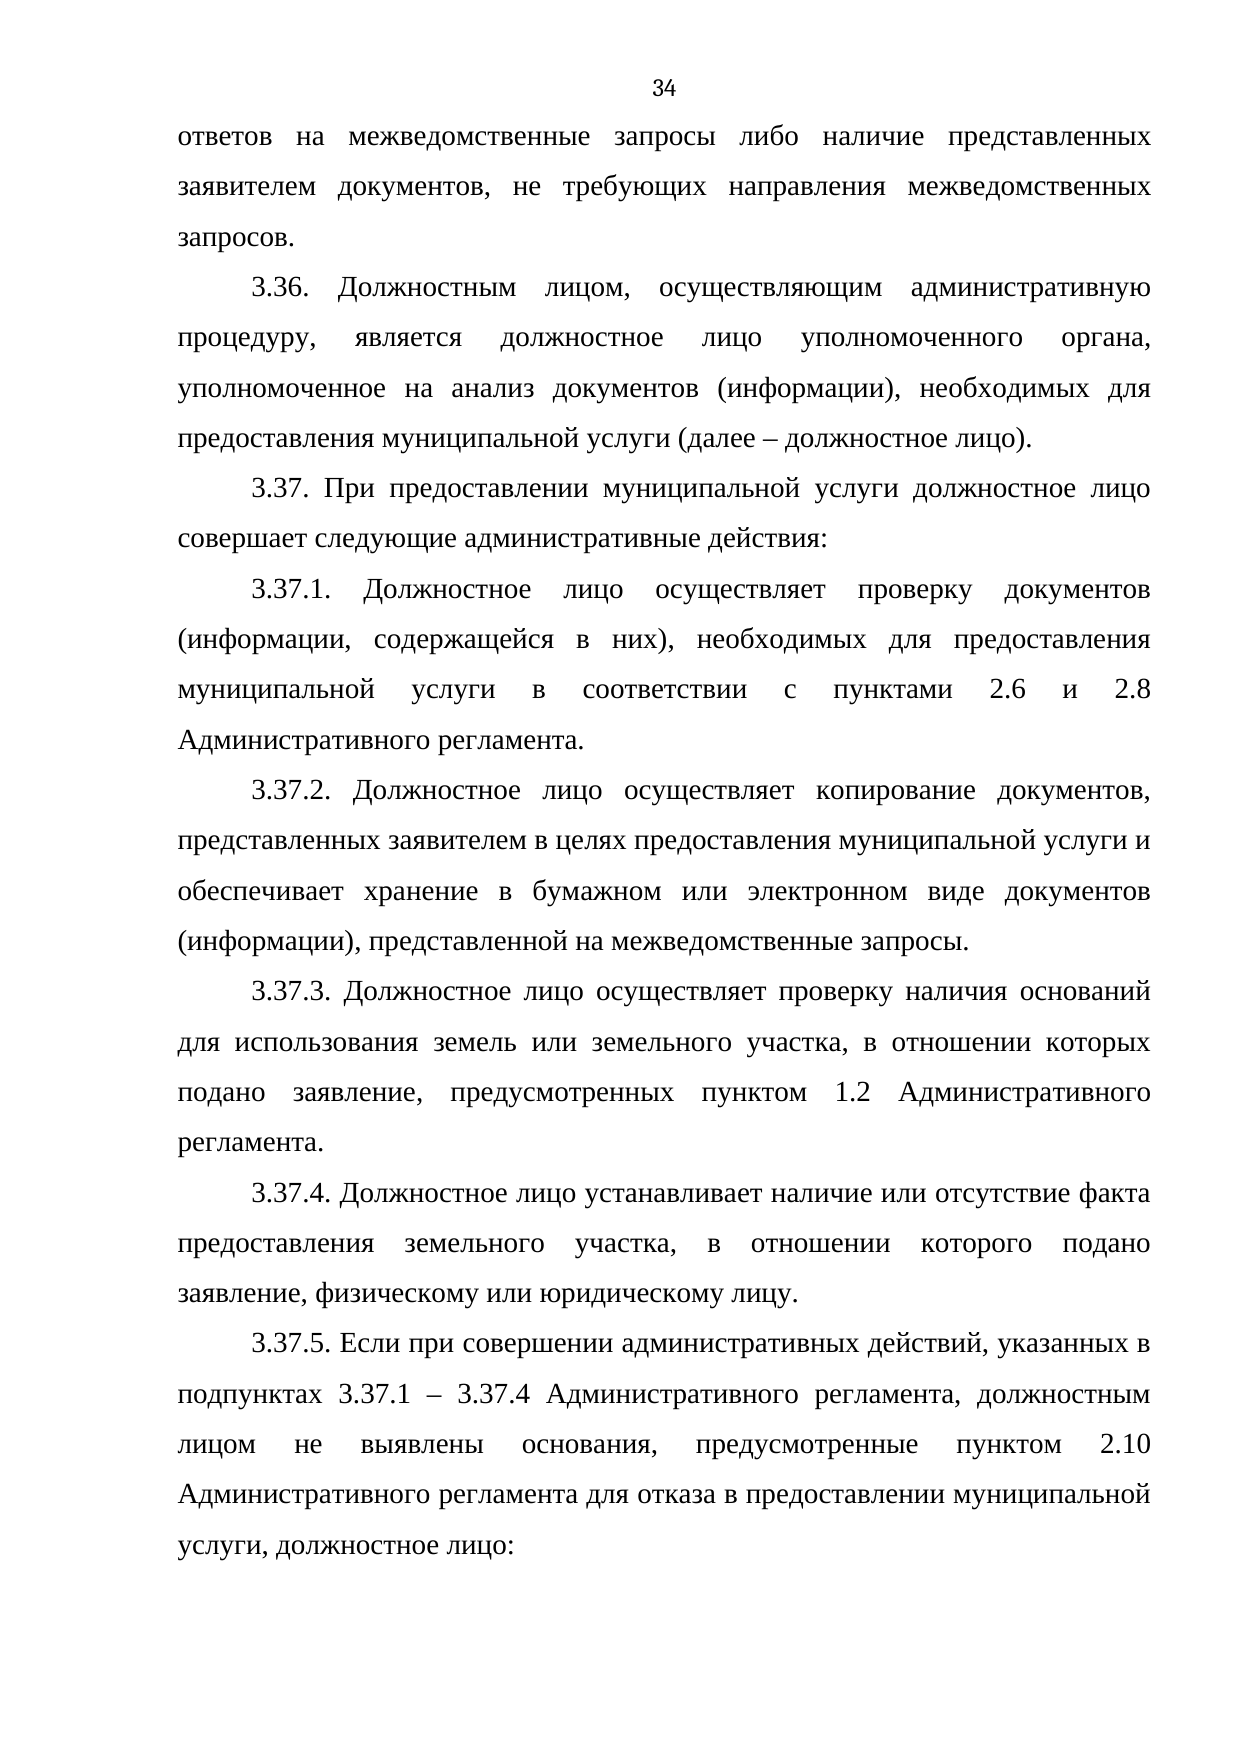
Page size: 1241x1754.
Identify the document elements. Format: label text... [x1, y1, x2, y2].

text 3.37.4. Должностное лицо устанавливает наличие или отсутствие факта предоставления земельного участка, в отношении которого подано заявление, физическому или юридическому лицу. [177, 1175, 1152, 1309]
text 3.37.5. Если при совершении административных действий, указанных в подпунктах 3.37.1 – 3.37.4 Административного регламента, должностным лицом не выявлены основания, предусмотренные пунктом 2.10 Административного регламента для отказа в предоставлении муниципальной услуги, должностное лицо: [177, 1326, 1152, 1560]
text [177, 118, 1152, 252]
text 3.37.3. Должностное лицо осуществляет проверку наличия оснований для использования земель или земельного участка, в отношении которых подано заявление, предусмотренных пунктом 1.2 Административного регламента. [177, 973, 1152, 1158]
text 3.37.2. Должностное лицо осуществляет копирование документов, представленных заявителем в целях предоставления муниципальной услуги и обеспечивает хранение в бумажном или электронном виде документов (информации), представленной на межведомственные запросы. [177, 772, 1152, 957]
text 3.37. При предоставлении муниципальной услуги должностное лицо совершает следующие административные действия: [177, 470, 1152, 554]
text 3.36. Должностным лицом, осуществляющим административную процедуру, является должностное лицо уполномоченного органа, уполномоченное на анализ документов (информации), необходимых для предоставления муниципальной услуги (далее – должностное лицо). [177, 269, 1152, 453]
text 3.37.1. Должностное лицо осуществляет проверку документов (информации, содержащейся в них), необходимых для предоставления муниципальной услуги в соответствии с пунктами 2.6 и 2.8 Административного регламента. [177, 571, 1152, 755]
